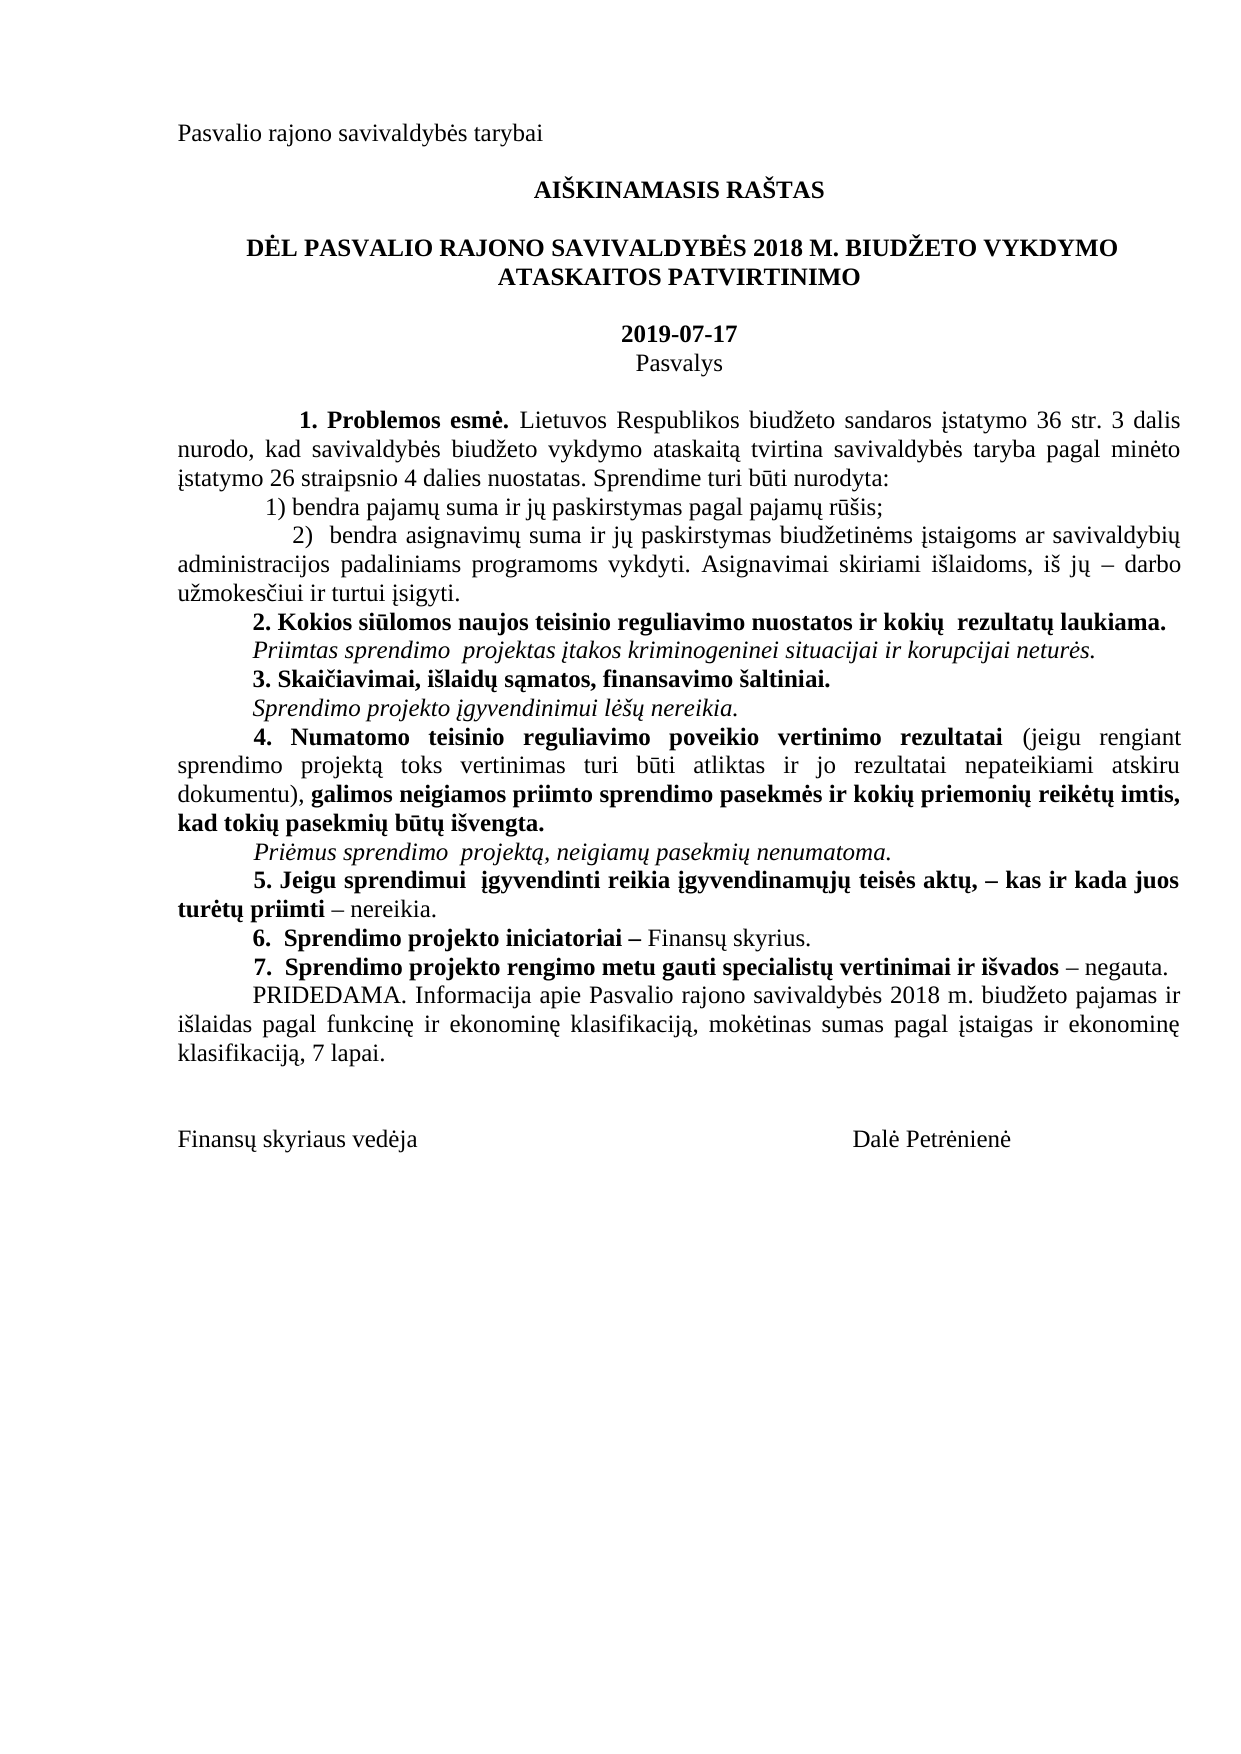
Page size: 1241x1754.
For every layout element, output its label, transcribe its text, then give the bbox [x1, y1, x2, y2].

text 1. Problemos esmė. Lietuvos Respublikos biudžeto sandaros įstatymo 36 str. 3 dalis nurodo, kad savivaldybės biudžeto vykdymo ataskaitą tvirtina savivaldybės taryba pagal minėto įstatymo 26 straipsnio 4 dalies nuostatas. Sprendime turi būti nurodyta: [177, 406, 1181, 492]
text Priėmus sprendimo projektą, neigiamų pasekmių nenumatoma. [177, 837, 1181, 866]
text Pasvalio rajono savivaldybės tarybai [177, 118, 1181, 147]
text 6. Sprendimo projekto iniciatoriai – Finansų skyrius. [177, 923, 1181, 952]
text Pasvalys [177, 348, 1181, 377]
text 2. Kokios siūlomos naujos teisinio reguliavimo nuostatos ir kokių rezultatų laukiama. [177, 607, 1181, 636]
text AIŠKINAMASIS RAŠTAS [177, 176, 1181, 204]
text Sprendimo projekto įgyvendinimui lėšų nereikia. [177, 693, 1181, 722]
text 5. Jeigu sprendimui įgyvendinti reikia įgyvendinamųjų teisės aktų, – kas ir kada juos turėtų priimti – nereikia. [177, 866, 1181, 923]
text 4. Numatomo teisinio reguliavimo poveikio vertinimo rezultatai (jeigu rengiant sprendimo projektą toks vertinimas turi būti atliktas ir jo rezultatai nepateikiami atskiru dokumentu), galimos neigiamos priimto sprendimo pasekmės ir kokių priemonių reikėtų imtis, kad tokių pasekmių būtų išvengta. [177, 722, 1181, 837]
text 7. Sprendimo projekto rengimo metu gauti specialistų vertinimai ir išvados – negauta. [177, 952, 1181, 981]
text Priimtas sprendimo projektas įtakos kriminogeninei situacijai ir korupcijai neturės. [177, 636, 1181, 664]
text 1) bendra pajamų suma ir jų paskirstymas pagal pajamų rūšis; [177, 492, 1181, 521]
text Dėl PASVALIO RAJONO SAVIVALDYBĖS 2018 M. biudžeto vykdymo ataskaitos patvirtinimo [177, 233, 1181, 291]
text 3. Skaičiavimai, išlaidų sąmatos, finansavimo šaltiniai. [177, 664, 1181, 693]
text PRIDEDAMA. Informacija apie Pasvalio rajono savivaldybės 2018 m. biudžeto pajamas ir išlaidas pagal funkcinę ir ekonominę klasifikaciją, mokėtinas sumas pagal įstaigas ir ekonominę klasifikaciją, 7 lapai. [177, 981, 1181, 1067]
text 2019-07-17 [177, 319, 1181, 348]
text 2) bendra asignavimų suma ir jų paskirstymas biudžetinėms įstaigoms ar savivaldybių administracijos padaliniams programoms vykdyti. Asignavimai skiriami išlaidoms, iš jų – darbo užmokesčiui ir turtui įsigyti. [177, 521, 1181, 607]
text Finansų skyriaus vedėja Dalė Petrėnienė [177, 1124, 1181, 1153]
